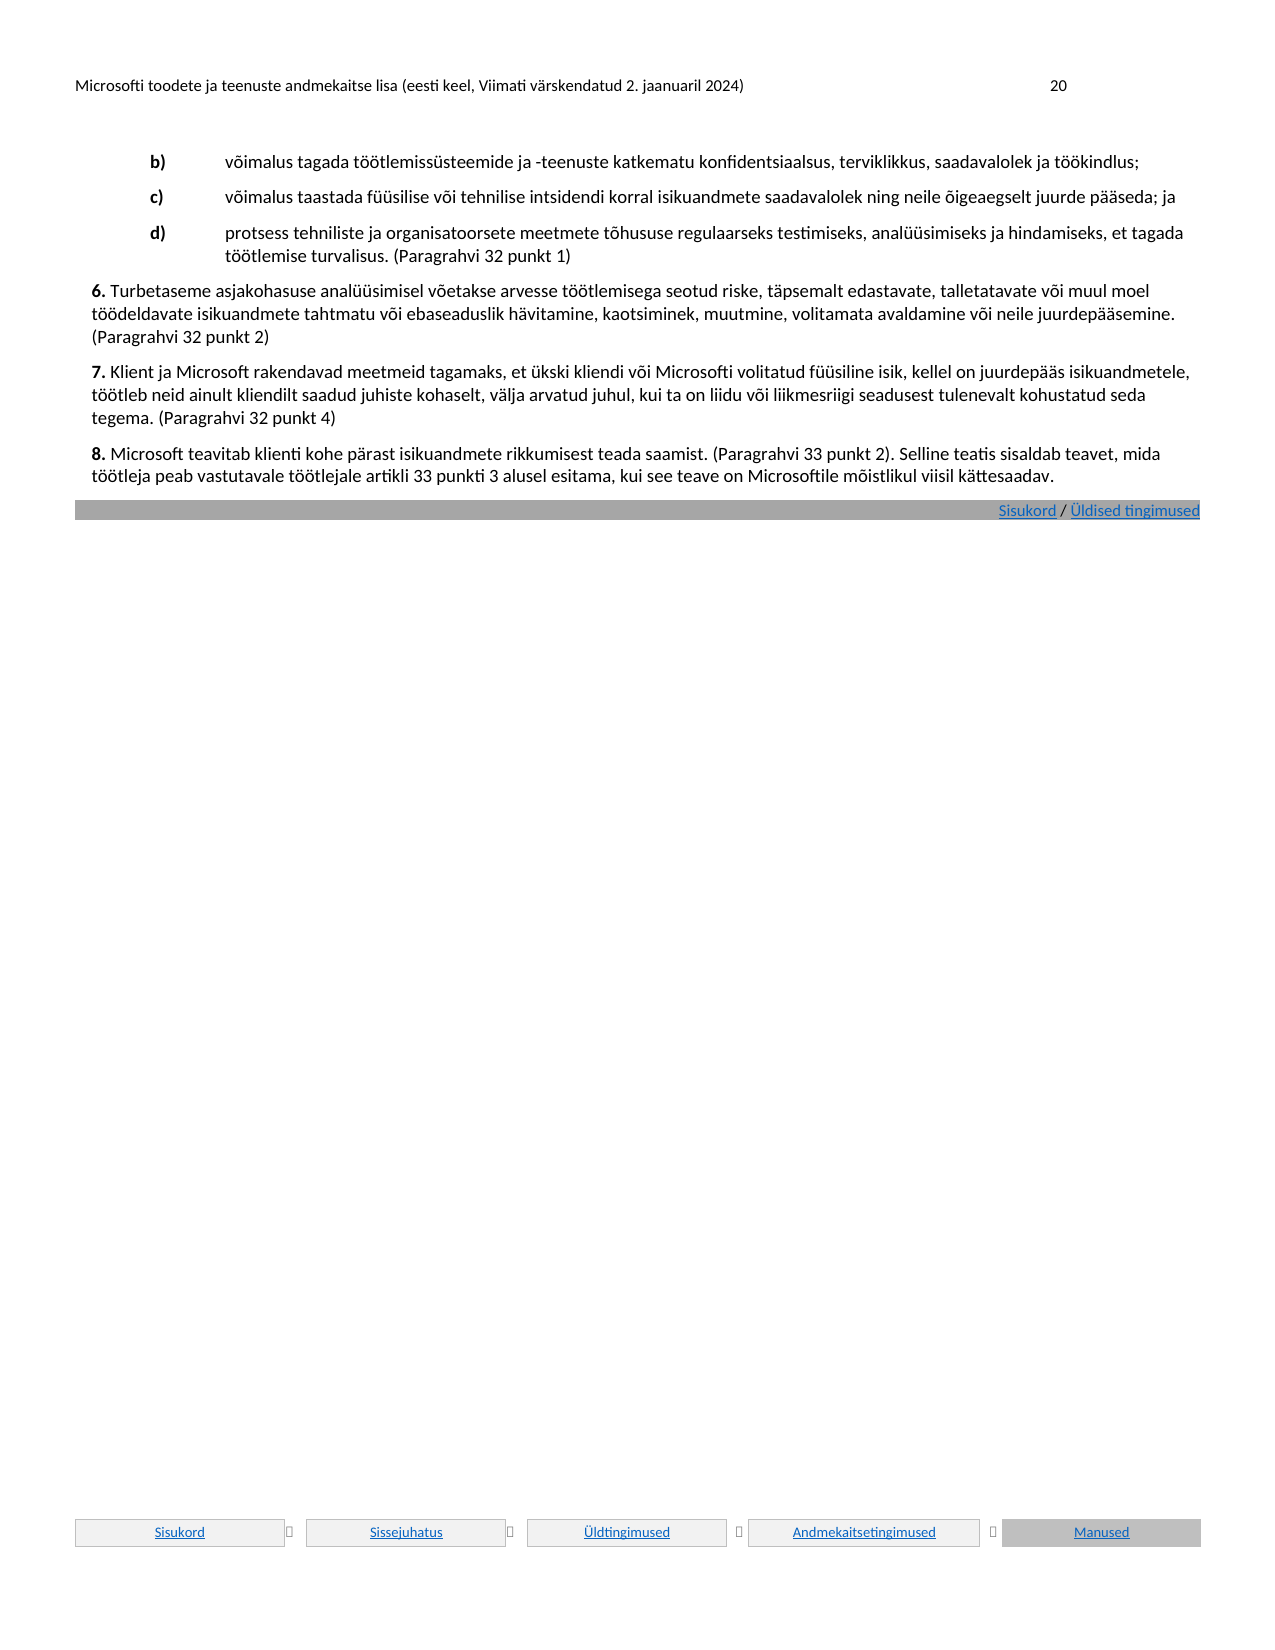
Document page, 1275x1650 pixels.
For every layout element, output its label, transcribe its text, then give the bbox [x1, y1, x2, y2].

list 8. Microsoft teavitab klienti kohe pärast isikuandmete rikkumisest teada saamist. (Paragrahvi 33 punkt 2). Selline teatis sisaldab teavet, mida töötleja peab vastutavale töötlejale artikli 33 punkti 3 alusel esitama, kui see teave on Microsoftile mõistlikul viisil kättesaadav. [91, 442, 1200, 487]
list d) protsess tehniliste ja organisatoorsete meetmete tõhususe regulaarseks testimiseks, analüüsimiseks ja hindamiseks, et tagada töötlemise turvalisus. (Paragrahvi 32 punkt 1) [150, 221, 1200, 267]
list 7. Klient ja Microsoft rakendavad meetmeid tagamaks, et ükski kliendi või Microsofti volitatud füüsiline isik, kellel on juurdepääs isikuandmetele, töötleb neid ainult kliendilt saadud juhiste kohaselt, välja arvatud juhul, kui ta on liidu või liikmesriigi seadusest tulenevalt kohustatud seda tegema. (Paragrahvi 32 punkt 4) [91, 360, 1200, 429]
list Sisukord / Üldised tingimused [75, 500, 1200, 520]
list 6. Turbetaseme asjakohasuse analüüsimisel võetakse arvesse töötlemisega seotud riske, täpsemalt edastavate, talletatavate või muul moel töödeldavate isikuandmete tahtmatu või ebaseaduslik hävitamine, kaotsiminek, muutmine, volitamata avaldamine või neile juurdepääsemine. (Paragrahvi 32 punkt 2) [91, 279, 1200, 348]
list b) võimalus tagada töötlemissüsteemide ja -teenuste katkematu konfidentsiaalsus, terviklikkus, saadavalolek ja töökindlus; [150, 150, 1200, 173]
list c) võimalus taastada füüsilise või tehnilise intsidendi korral isikuandmete saadavalolek ning neile õigeaegselt juurde pääseda; ja [150, 185, 1200, 208]
